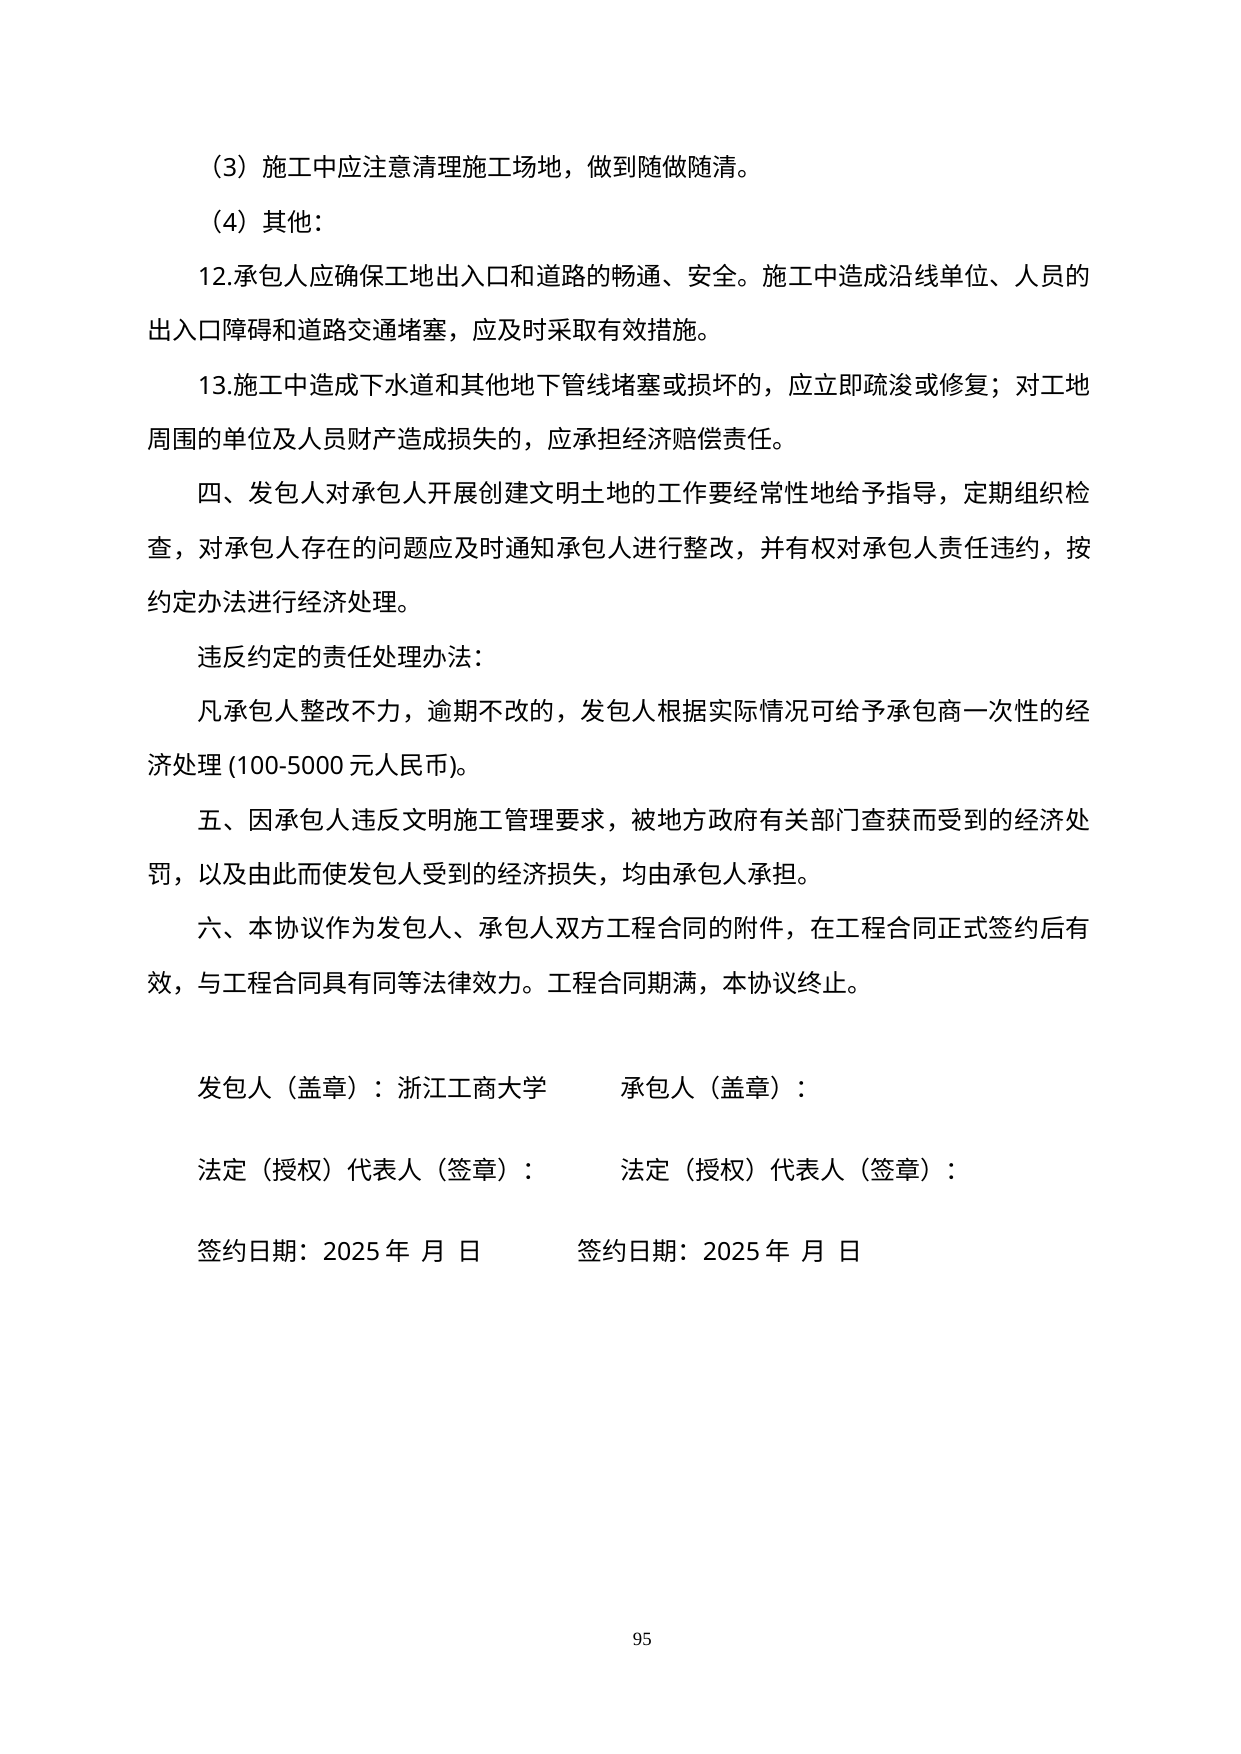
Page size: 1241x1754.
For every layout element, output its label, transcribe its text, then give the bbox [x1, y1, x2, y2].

text （4）其他： [148, 202, 1092, 238]
text 发包人（盖章）：浙江工商大学 承包人（盖章）： [148, 1069, 1092, 1105]
text 违反约定的责任处理办法： [148, 637, 1092, 673]
text 四、发包人对承包人开展创建文明土地的工作要经常性地给予指导，定期组织检查，对承包人存在的问题应及时通知承包人进行整改，并有权对承包人责任违约，按约定办法进行经济处理。 [148, 474, 1092, 619]
text 五、因承包人违反文明施工管理要求，被地方政府有关部门查获而受到的经济处罚，以及由此而使发包人受到的经济损失，均由承包人承担。 [148, 800, 1092, 891]
text 签约日期：2025年 月 日 签约日期：2025年 月 日 [148, 1232, 1092, 1268]
text 法定（授权）代表人（签章）： 法定（授权）代表人（签章）： [148, 1150, 1092, 1187]
text 凡承包人整改不力，逾期不改的，发包人根据实际情况可给予承包商一次性的经济处理 (100-5000元人民币)。 [148, 691, 1092, 782]
text （3）施工中应注意清理施工场地，做到随做随清。 [148, 148, 1092, 184]
text 13.施工中造成下水道和其他地下管线堵塞或损坏的，应立即疏浚或修复；对工地周围的单位及人员财产造成损失的，应承担经济赔偿责任。 [148, 365, 1092, 456]
text 12.承包人应确保工地出入口和道路的畅通、安全。施工中造成沿线单位、人员的出入口障碍和道路交通堵塞，应及时采取有效措施。 [148, 256, 1092, 347]
text 六、本协议作为发包人、承包人双方工程合同的附件，在工程合同正式签约后有效，与工程合同具有同等法律效力。工程合同期满，本协议终止。 [148, 909, 1092, 999]
